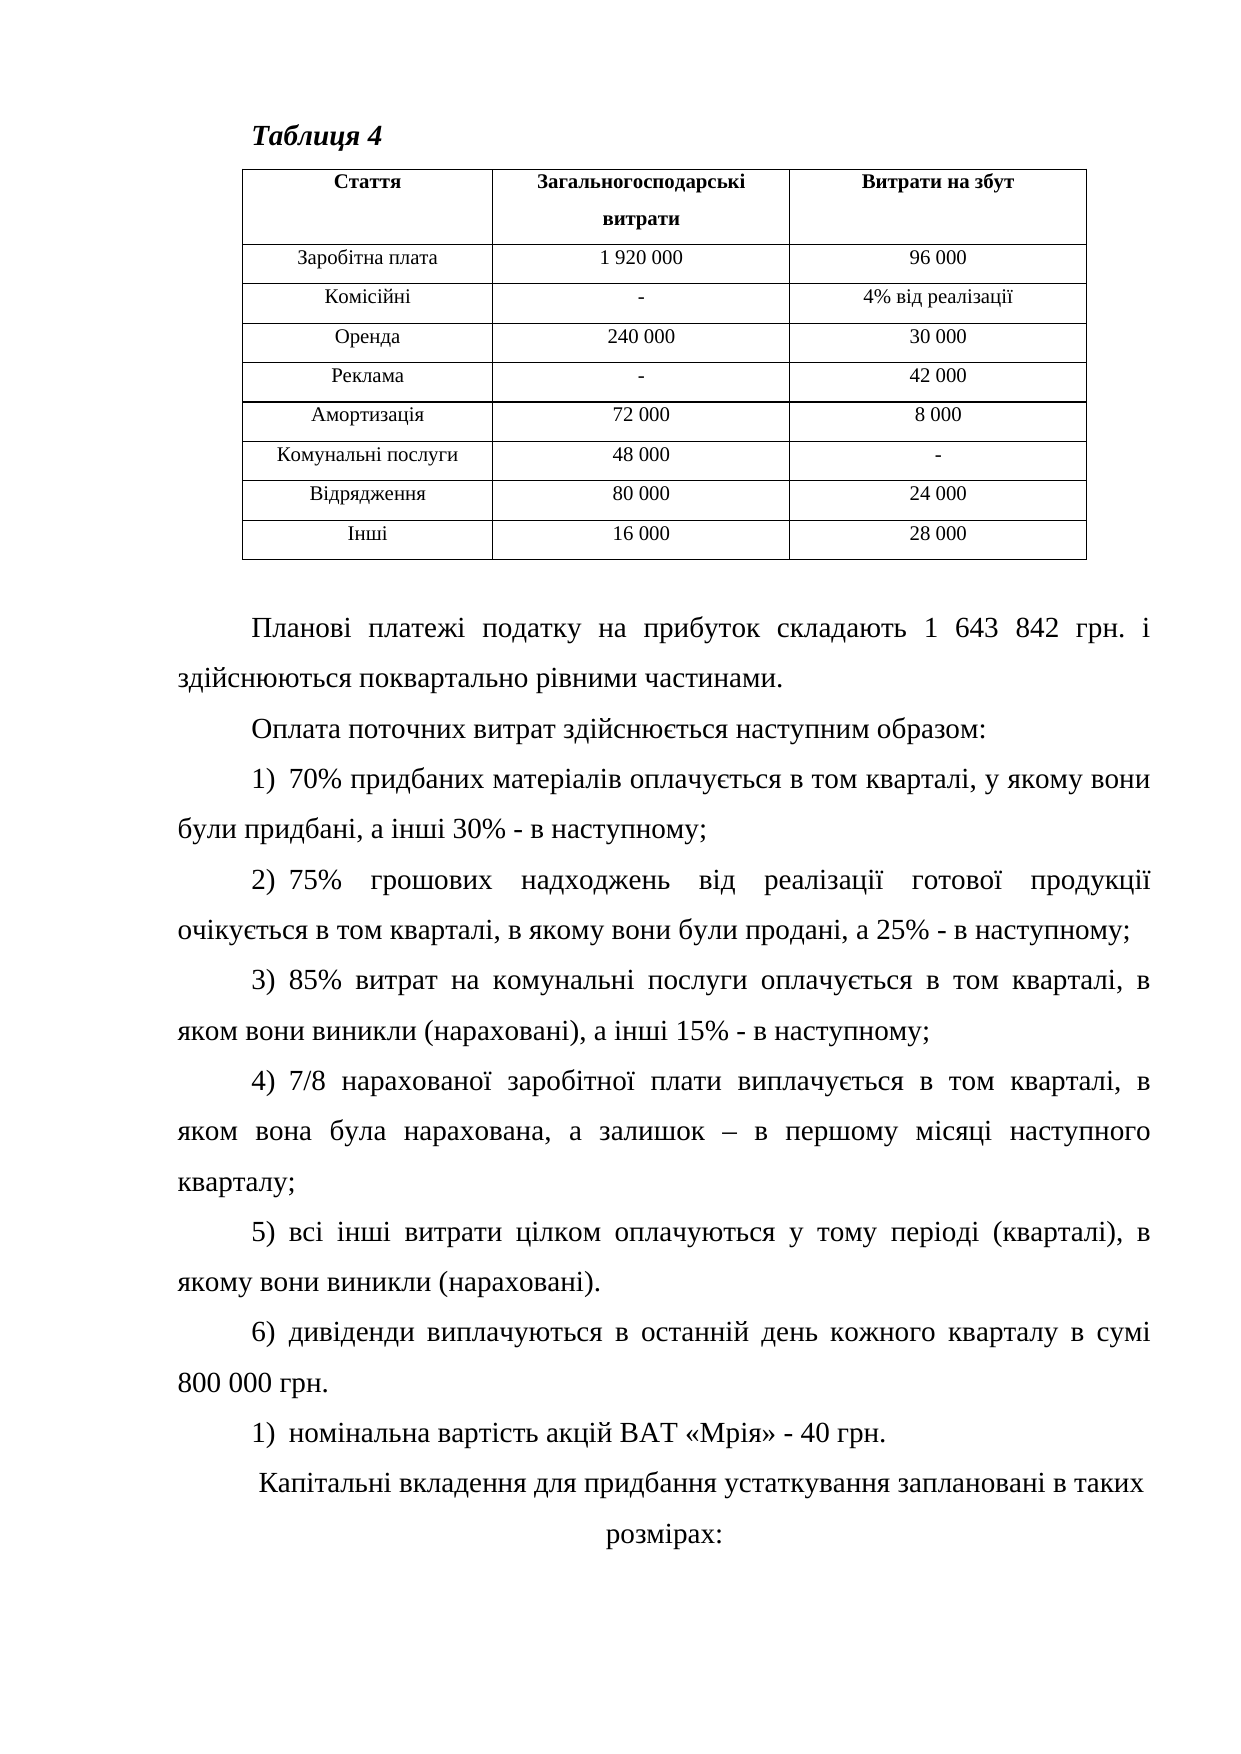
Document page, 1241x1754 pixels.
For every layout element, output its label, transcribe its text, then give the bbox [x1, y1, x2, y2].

text Оплата поточних витрат здійснюється наступним образом: [177, 711, 1152, 744]
list всі інші витрати цілком оплачуються у тому періоді (кварталі), в якому вони виникли (нараховані). [177, 1214, 1152, 1298]
table_cell 240 000 [493, 324, 789, 362]
table_cell - [790, 442, 1086, 480]
text Капітальні вкладення для придбання устаткування заплановані в таких розмірах: [177, 1466, 1152, 1549]
table_cell - [493, 284, 789, 323]
table_cell - [493, 363, 789, 401]
list 75% грошових надходжень від реалізації готової продукції очікується в том кварталі, в якому вони були продані, а 25% - в наступному; [177, 862, 1152, 946]
table_cell 42 000 [790, 363, 1086, 401]
table_header Витрати на збут [790, 170, 1086, 244]
text Таблиця 4 [177, 118, 1152, 152]
table_cell 30 000 [790, 324, 1086, 362]
table_cell 28 000 [790, 521, 1086, 559]
table_header Загальногосподарські витрати [493, 170, 789, 244]
table_cell 1 920 000 [493, 245, 789, 283]
list 7/8 нарахованої заробітної плати виплачується в том кварталі, в яком вона була нарахована, а залишок – в першому місяці наступного кварталу; [177, 1063, 1152, 1197]
list дивіденди виплачуються в останній день кожного кварталу в сумі 800 000 грн. [177, 1314, 1152, 1398]
table_cell 24 000 [790, 481, 1086, 519]
table_cell 8 000 [790, 403, 1086, 441]
table_cell Комунальні послуги [243, 442, 492, 480]
table_cell Амортизація [243, 403, 492, 441]
list номінальна вартість акцій ВАТ «Мрія» - 40 грн. [177, 1415, 1152, 1449]
table_cell Заробітна плата [243, 245, 492, 283]
list 70% придбаних матеріалів оплачується в том кварталі, у якому вони були придбані, а інші 30% - в наступному; [177, 761, 1152, 845]
table_cell 72 000 [493, 403, 789, 441]
table_cell Відрядження [243, 481, 492, 519]
table_cell Реклама [243, 363, 492, 401]
table_cell 16 000 [493, 521, 789, 559]
table_cell Комісійні [243, 284, 492, 323]
table_cell Оренда [243, 324, 492, 362]
table_cell 96 000 [790, 245, 1086, 283]
list 85% витрат на комунальні послуги оплачується в том кварталі, в яком вони виникли (нараховані), а інші 15% - в наступному; [177, 962, 1152, 1046]
text Планові платежі податку на прибуток складають 1 643 842 грн. і здійснюються поквартально рівними частинами. [177, 610, 1152, 694]
table_header Стаття [243, 170, 492, 244]
table_cell 4% від реалізації [790, 284, 1086, 323]
table_cell Інші [243, 521, 492, 559]
table_cell 48 000 [493, 442, 789, 480]
table_cell 80 000 [493, 481, 789, 519]
